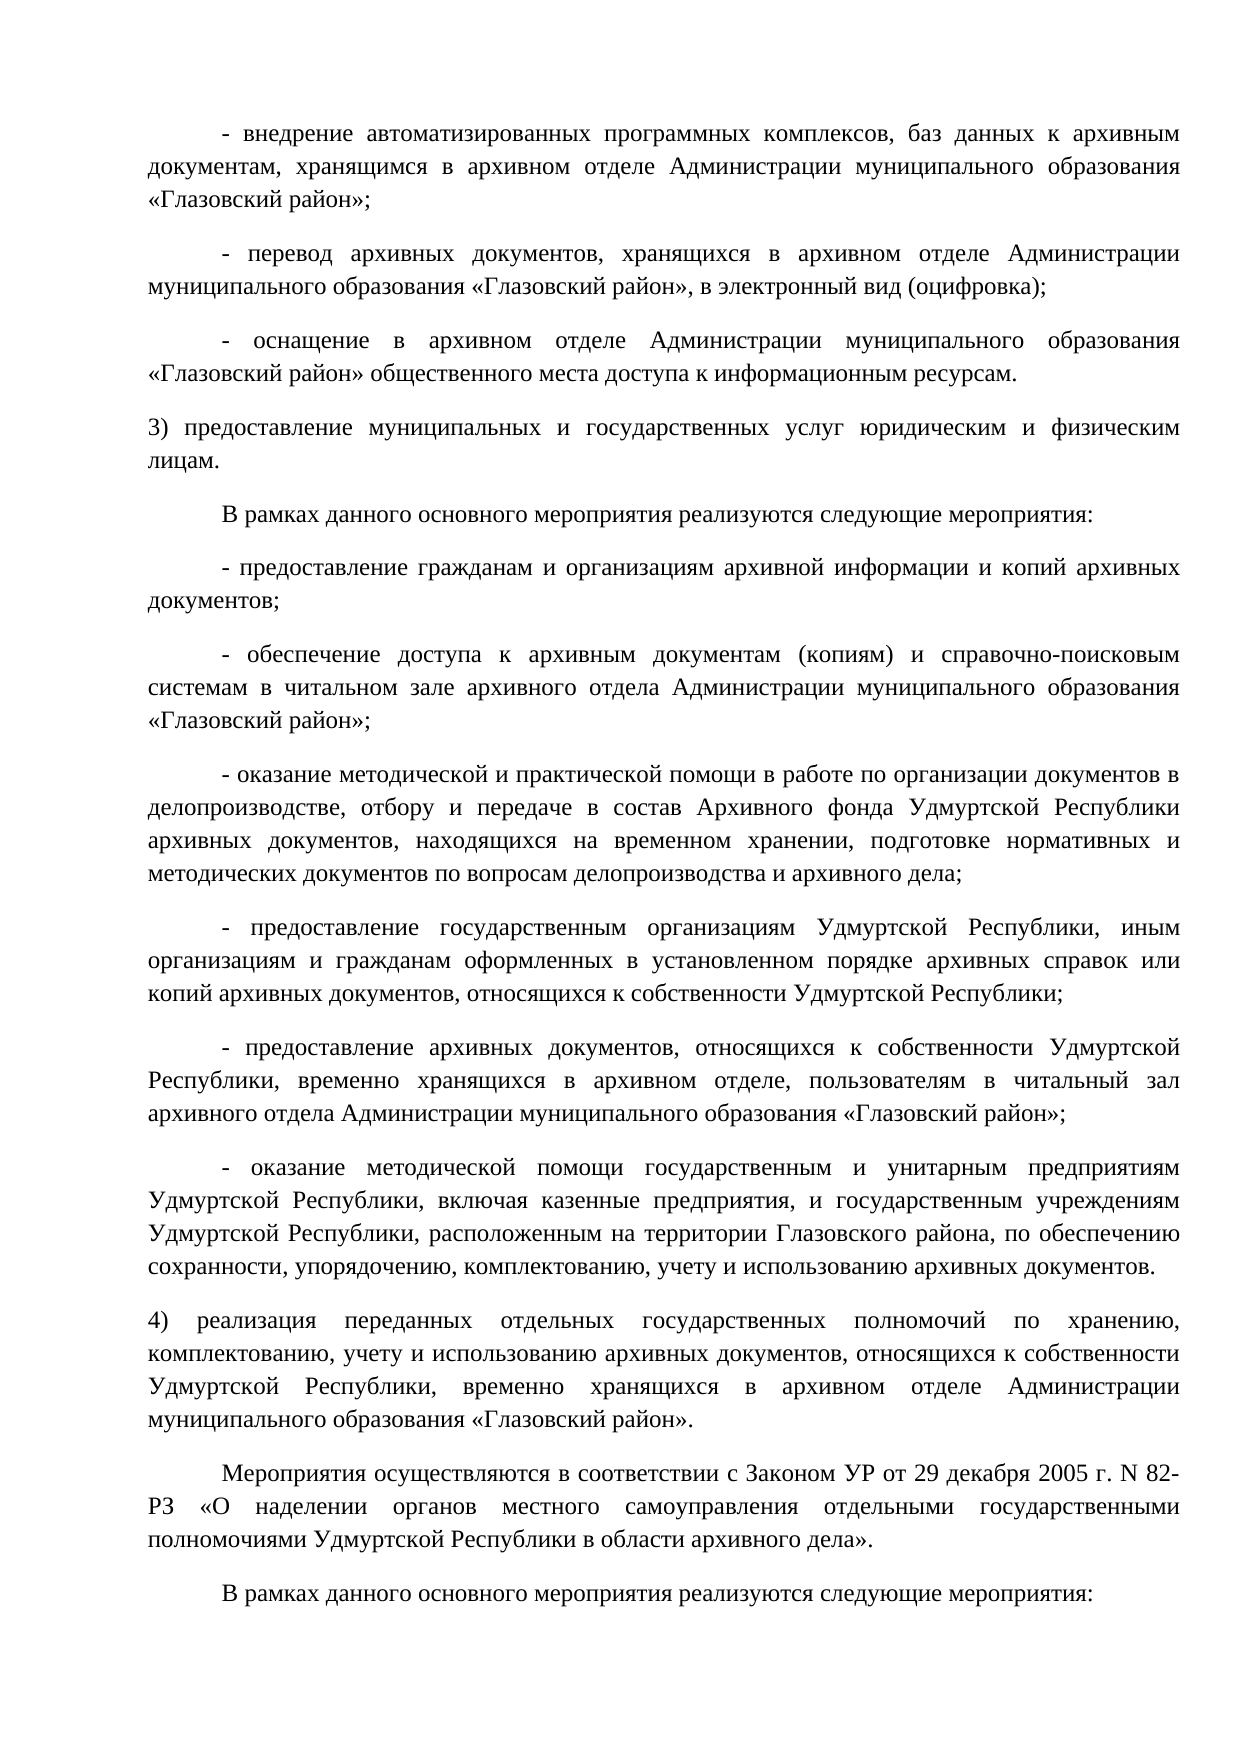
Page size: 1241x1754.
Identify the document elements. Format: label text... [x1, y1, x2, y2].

text - оказание методической помощи государственным и унитарным предприятиям Удмуртской Республики, включая казенные предприятия, и государственным учреждениям Удмуртской Республики, расположенным на территории Глазовского района, по обеспечению сохранности, упорядочению, комплектованию, учету и использованию архивных документов. [148, 1152, 1181, 1280]
text - оснащение в архивном отделе Администрации муниципального образования «Глазовский район» общественного места доступа к информационным ресурсам. [148, 325, 1181, 387]
text В рамках данного основного мероприятия реализуются следующие мероприятия: [148, 1578, 1181, 1606]
text - обеспечение доступа к архивным документам (копиям) и справочно-поисковым системам в читальном зале архивного отдела Администрации муниципального образования «Глазовский район»; [148, 639, 1181, 734]
text В рамках данного основного мероприятия реализуются следующие мероприятия: [148, 499, 1181, 527]
text - оказание методической и практической помощи в работе по организации документов в делопроизводстве, отбору и передаче в состав Архивного фонда Удмуртской Республики архивных документов, находящихся на временном хранении, подготовке нормативных и методических документов по вопросам делопроизводства и архивного дела; [148, 759, 1181, 887]
text - перевод архивных документов, хранящихся в архивном отделе Администрации муниципального образования «Глазовский район», в электронный вид (оцифровка); [148, 238, 1181, 300]
text - предоставление государственным организациям Удмуртской Республики, иным организациям и гражданам оформленных в установленном порядке архивных справок или копий архивных документов, относящихся к собственности Удмуртской Республики; [148, 912, 1181, 1007]
text 3) предоставление муниципальных и государственных услуг юридическим и физическим лицам. [148, 412, 1181, 473]
text - внедрение автоматизированных программных комплексов, баз данных к архивным документам, хранящимся в архивном отделе Администрации муниципального образования «Глазовский район»; [148, 118, 1181, 213]
text - предоставление гражданам и организациям архивной информации и копий архивных документов; [148, 552, 1181, 614]
text Мероприятия осуществляются в соответствии с Законом УР от 29 декабря 2005 г. N 82-РЗ «О наделении органов местного самоуправления отдельными государственными полномочиями Удмуртской Республики в области архивного дела». [148, 1458, 1181, 1553]
text 4) реализация переданных отдельных государственных полномочий по хранению, комплектованию, учету и использованию архивных документов, относящихся к собственности Удмуртской Республики, временно хранящихся в архивном отделе Администрации муниципального образования «Глазовский район». [148, 1305, 1181, 1433]
text - предоставление архивных документов, относящихся к собственности Удмуртской Республики, временно хранящихся в архивном отделе, пользователям в читальный зал архивного отдела Администрации муниципального образования «Глазовский район»; [148, 1032, 1181, 1127]
